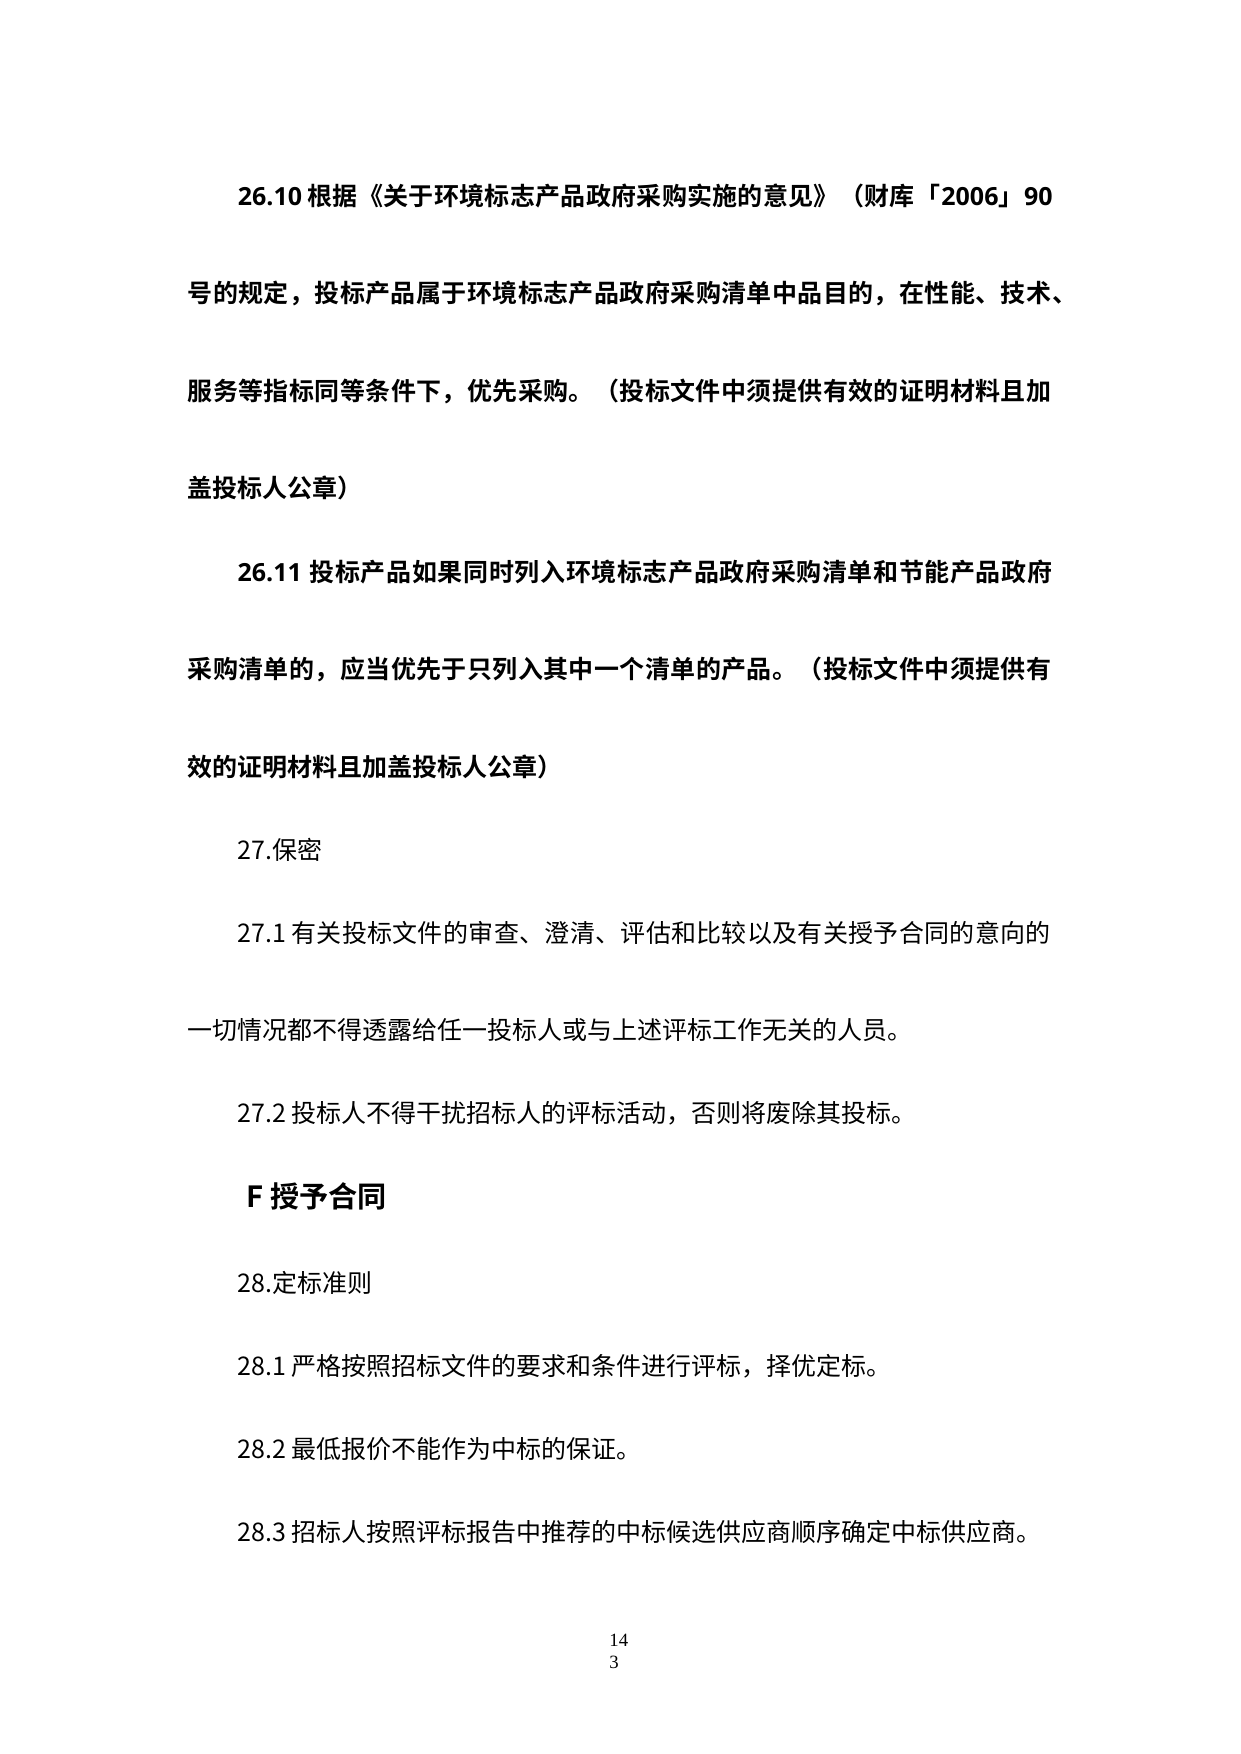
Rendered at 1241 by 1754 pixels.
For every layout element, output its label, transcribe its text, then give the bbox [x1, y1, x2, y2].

text 26.10根据《关于环境标志产品政府采购实施的意见》（财库「2006」90号的规定，投标产品属于环境标志产品政府采购清单中品目的，在性能、技术、服务等指标同等条件下，优先采购。（投标文件中须提供有效的证明材料且加盖投标人公章） [187, 162, 1053, 519]
text 27.2投标人不得干扰招标人的评标活动，否则将废除其投标。 [187, 1079, 1053, 1144]
text 27.1有关投标文件的审查、澄清、评估和比较以及有关授予合同的意向的一切情况都不得透露给任一投标人或与上述评标工作无关的人员。 [187, 899, 1053, 1061]
text F 授予合同 [187, 1163, 1053, 1228]
text 26.11 投标产品如果同时列入环境标志产品政府采购清单和节能产品政府采购清单的，应当优先于只列入其中一个清单的产品。（投标文件中须提供有效的证明材料且加盖投标人公章） [187, 538, 1053, 798]
text 28.定标准则 [187, 1249, 1053, 1314]
text 27.保密 [187, 816, 1053, 881]
text 28.1严格按照招标文件的要求和条件进行评标，择优定标。 [187, 1332, 1053, 1397]
text 28.3 招标人按照评标报告中推荐的中标候选供应商顺序确定中标供应商。 [187, 1498, 1053, 1563]
text 28.2 最低报价不能作为中标的保证。 [187, 1415, 1053, 1480]
